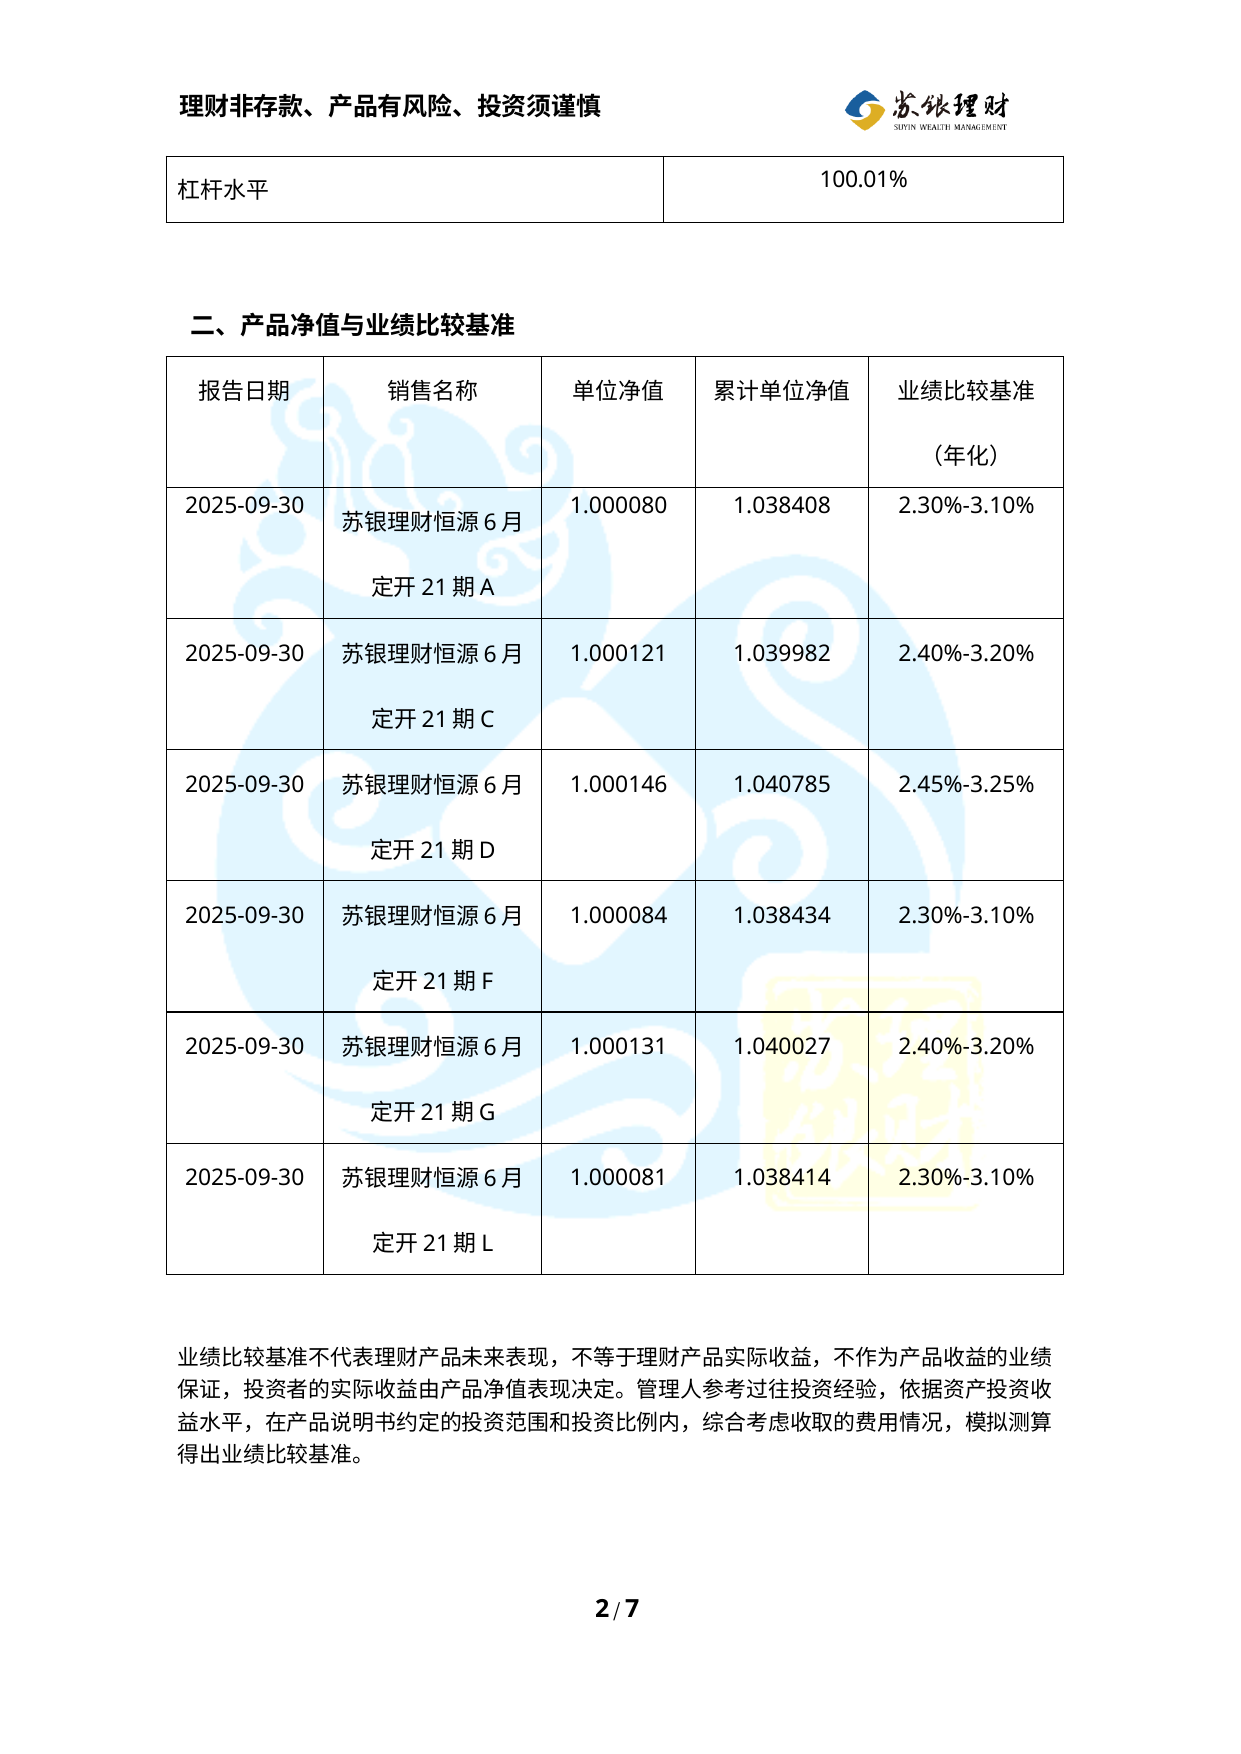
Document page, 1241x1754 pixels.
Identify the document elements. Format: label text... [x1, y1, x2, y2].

table_cell 1.000084 [542, 881, 695, 1011]
table_cell 2.30%-3.10% [869, 881, 1063, 1011]
table_header 累计单位净值 [696, 357, 868, 487]
table_cell 1.038408 [696, 488, 868, 618]
picture [820, 72, 1039, 143]
table_cell 2.40%-3.20% [869, 1013, 1063, 1142]
table_cell 100.01% [664, 157, 1063, 222]
table_cell 1.040027 [696, 1013, 868, 1142]
table_cell 1.038414 [696, 1144, 868, 1273]
table_cell 2.40%-3.20% [869, 619, 1063, 749]
table_cell 2025-09-30 [167, 1013, 323, 1142]
table_cell 苏银理财恒源6月定开21期A [324, 488, 541, 618]
table_cell 苏银理财恒源6月定开21期F [324, 881, 541, 1011]
table_cell 1.039982 [696, 619, 868, 749]
table_cell 2.30%-3.10% [869, 1144, 1063, 1273]
text 业绩比较基准不代表理财产品未来表现，不等于理财产品实际收益，不作为产品收益的业绩保证，投资者的实际收益由产品净值表现决定。管理人参考过往投资经验，依据资产投资收益水平，在产品说明书约定的投资范围和投资比例内，综合考虑收取的费用情况，模拟测算得出业绩比较基准。 [177, 1339, 1053, 1469]
table_cell 1.000131 [542, 1013, 695, 1142]
table_cell 1.000080 [542, 488, 695, 618]
table_cell 2025-09-30 [167, 750, 323, 880]
table_cell 2025-09-30 [167, 619, 323, 749]
table_cell 1.000121 [542, 619, 695, 749]
table_cell 苏银理财恒源6月定开21期L [324, 1144, 541, 1273]
table_cell 1.040785 [696, 750, 868, 880]
table_cell 2025-09-30 [167, 881, 323, 1011]
table_header 销售名称 [324, 357, 541, 487]
table_cell 2025-09-30 [167, 1144, 323, 1273]
table_cell 1.038434 [696, 881, 868, 1011]
table_header 单位净值 [542, 357, 695, 487]
table_cell 苏银理财恒源6月定开21期D [324, 750, 541, 880]
table_cell 苏银理财恒源6月定开21期G [324, 1013, 541, 1142]
table_cell 苏银理财恒源6月定开21期C [324, 619, 541, 749]
table_header 业绩比较基准（年化） [869, 357, 1063, 487]
table_cell 杠杆水平 [167, 157, 663, 222]
table_cell 2025-09-30 [167, 488, 323, 618]
table_header 报告日期 [167, 357, 323, 487]
table_cell 2.45%-3.25% [869, 750, 1063, 880]
subtitle 二、产品净值与业绩比较基准 [190, 291, 1053, 356]
table_cell 2.30%-3.10% [869, 488, 1063, 618]
table_cell 1.000081 [542, 1144, 695, 1273]
table_cell 1.000146 [542, 750, 695, 880]
